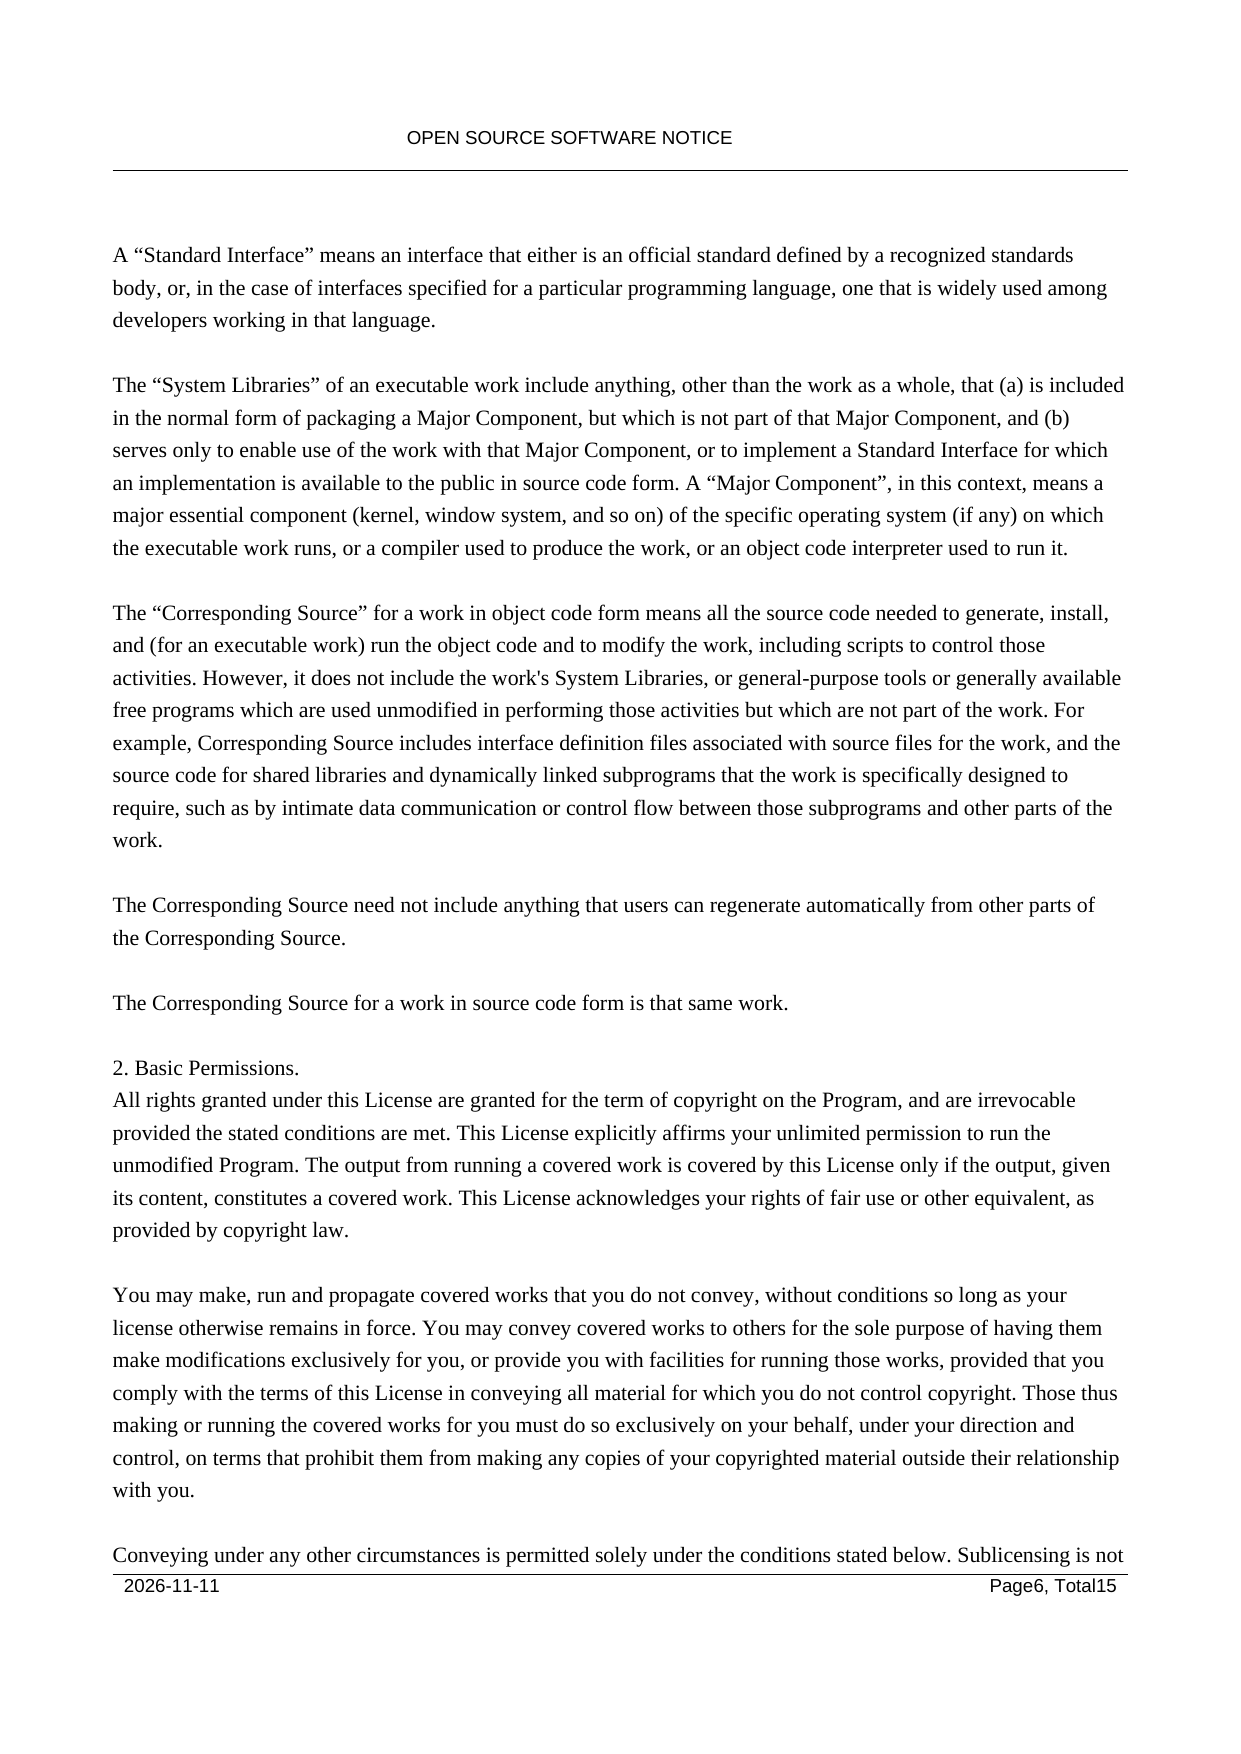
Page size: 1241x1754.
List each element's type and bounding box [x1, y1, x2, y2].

text [112, 206, 1128, 1571]
